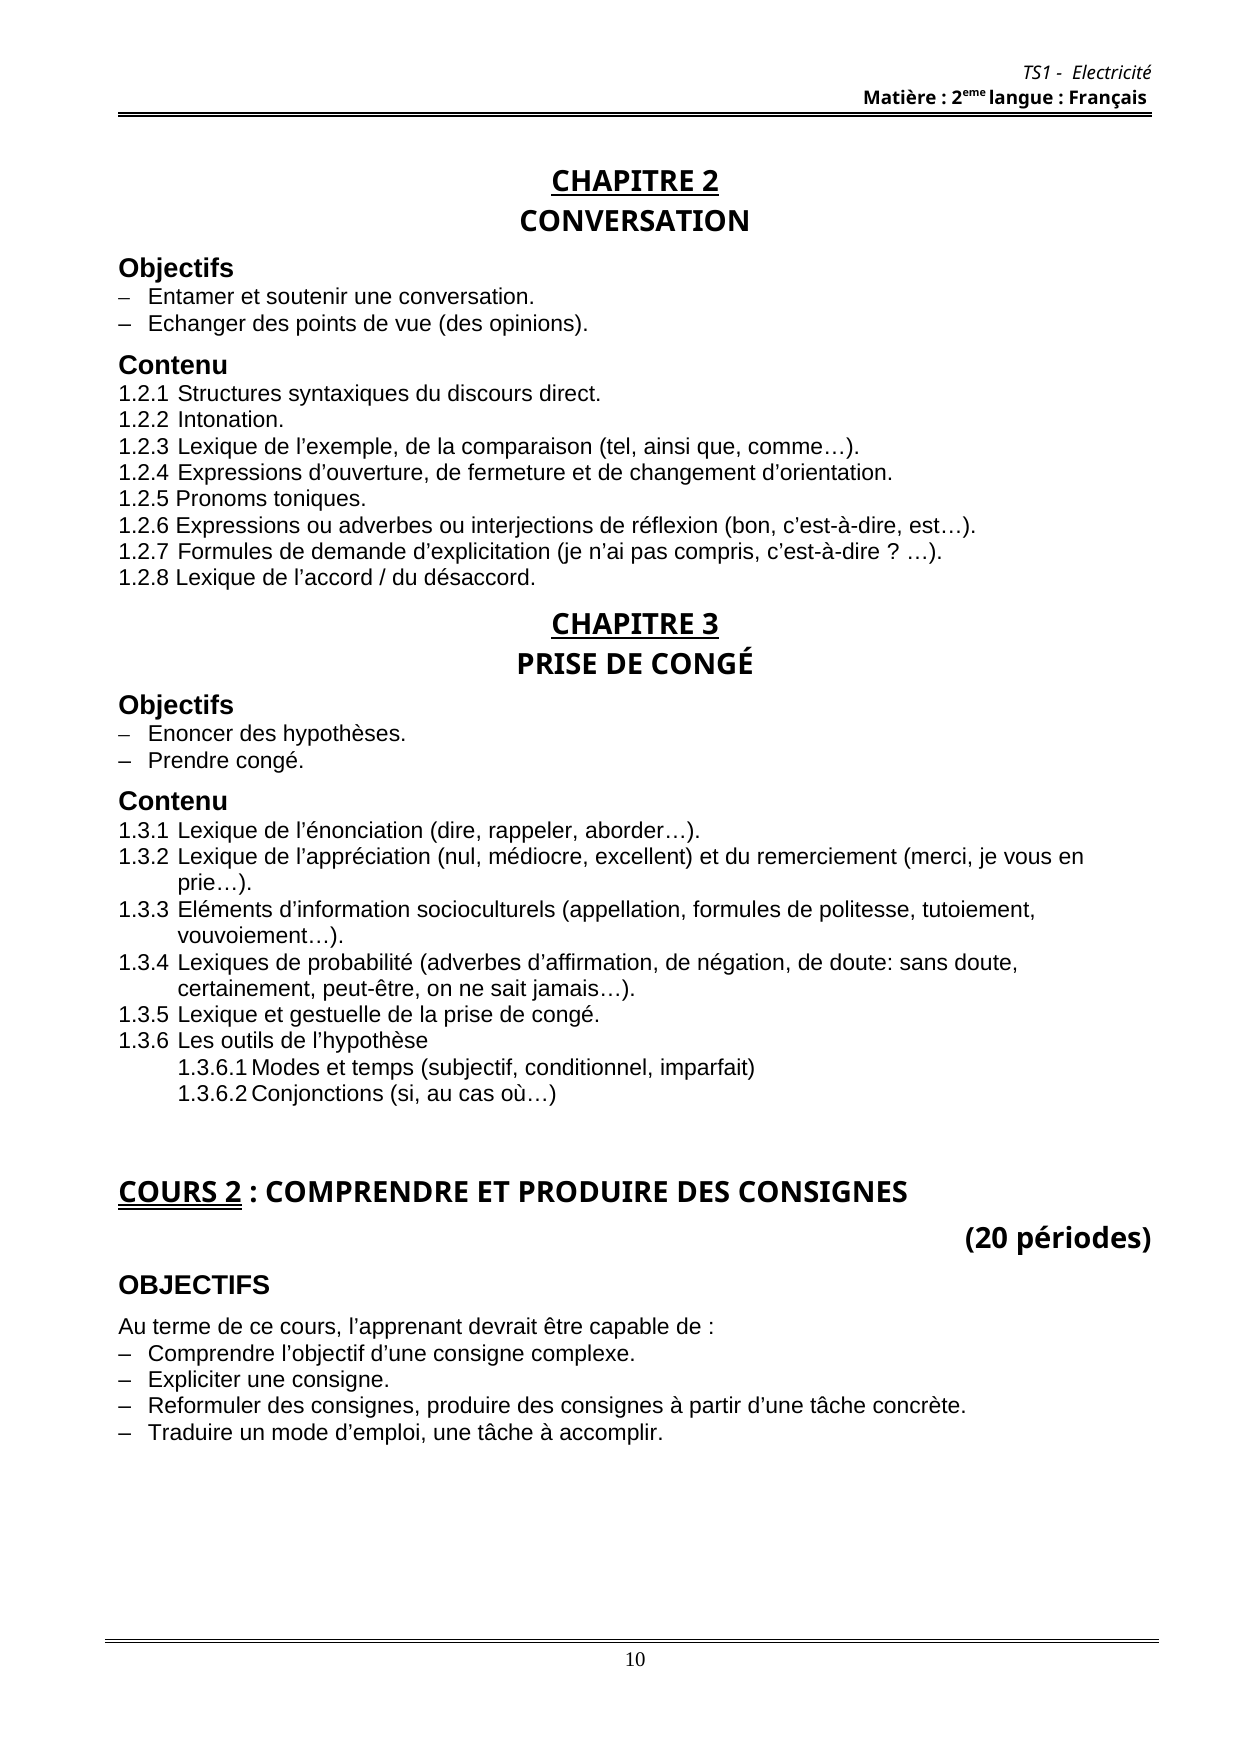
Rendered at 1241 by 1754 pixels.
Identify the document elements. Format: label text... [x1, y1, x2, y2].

text 1.3.1 Lexique de l’énonciation (dire, rappeler, aborder…). [118, 817, 1152, 843]
title Chapitre 3 prise de congé [118, 603, 1152, 683]
text – Echanger des points de vue (des opinions). [118, 310, 1152, 336]
text 1.3.2 Lexique de l’appréciation (nul, médiocre, excellent) et du remerciement (merci, je vous en prie…). [118, 843, 1152, 896]
subtitle Contenu [118, 349, 1152, 380]
text 1.2.3 Lexique de l’exemple, de la comparaison (tel, ainsi que, comme…). [118, 433, 1152, 459]
text 1.2.4 Expressions d’ouverture, de fermeture et de changement d’orientation. [118, 459, 1152, 485]
subtitle Objectifs [118, 252, 1152, 283]
text 1.2.1 Structures syntaxiques du discours direct. [118, 380, 1152, 406]
text 1.3.5 Lexique et gestuelle de la prise de congé. [118, 1001, 1152, 1027]
text – Comprendre l’objectif d’une consigne complexe. [118, 1339, 1152, 1366]
text 1.3.6.1 Modes et temps (subjectif, conditionnel, imparfait) [177, 1054, 1152, 1080]
text – Reformuler des consignes, produire des consignes à partir d’une tâche concrète. [118, 1392, 1152, 1418]
text 1.2.2 Intonation. [118, 406, 1152, 433]
text – Entamer et soutenir une conversation. [118, 283, 1152, 310]
text 1.3.6.2 Conjonctions (si, au cas où…) [177, 1080, 1152, 1107]
text 1.2.8 Lexique de l’accord / du désaccord. [118, 564, 1152, 591]
subtitle Objectifs [118, 1269, 1152, 1301]
text – Traduire un mode d’emploi, une tâche à accomplir. [118, 1418, 1152, 1445]
subtitle Contenu [118, 785, 1152, 817]
text – Enoncer des hypothèses. [118, 720, 1152, 747]
text 1.3.6 Les outils de l’hypothèse [118, 1027, 1152, 1054]
text 1.2.7 Formules de demande d’explicitation (je n’ai pas compris, c’est-à-dire ? …). [118, 538, 1152, 564]
text (20 périodes) [118, 1217, 1152, 1257]
text 1.3.4 Lexiques de probabilité (adverbes d’affirmation, de négation, de doute: sans doute, certainement, peut-être, on ne sait jamais…). [118, 948, 1152, 1001]
text – Prendre congé. [118, 747, 1152, 773]
text 1.2.5 Pronoms toniques. [118, 485, 1152, 512]
title Chapitre 2 Conversation [118, 160, 1152, 239]
text 1.3.3 Eléments d’information socioculturels (appellation, formules de politesse, tutoiement, vouvoiement…). [118, 896, 1152, 948]
text – Expliciter une consigne. [118, 1366, 1152, 1392]
text Au terme de ce cours, l’apprenant devrait être capable de : [118, 1313, 1152, 1339]
subtitle Objectifs [118, 689, 1152, 720]
title cours 2 : Comprendre et produire des consignes [118, 1171, 1152, 1211]
text 1.2.6 Expressions ou adverbes ou interjections de réflexion (bon, c’est-à-dire, est…). [118, 512, 1152, 538]
